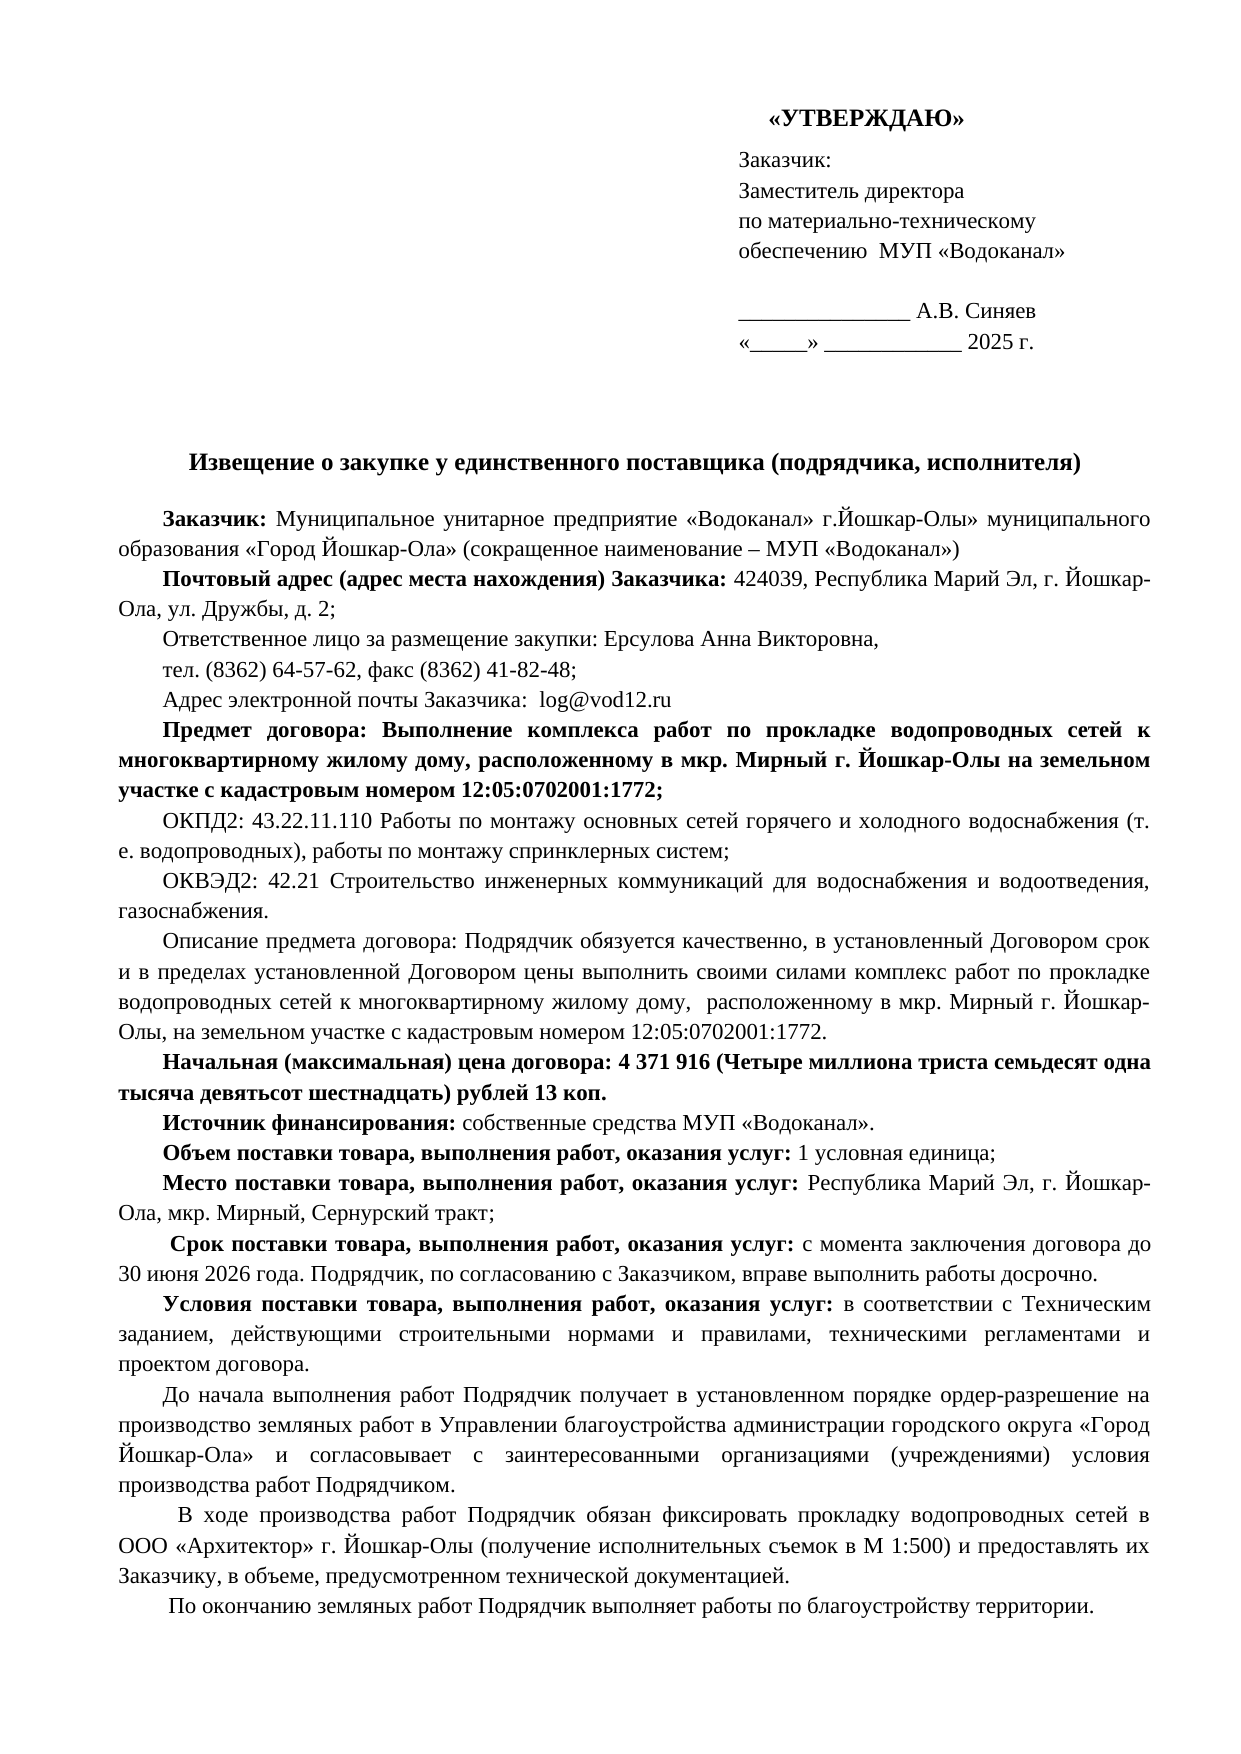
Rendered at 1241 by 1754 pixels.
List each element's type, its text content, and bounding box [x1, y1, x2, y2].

text Адрес электронной почты Заказчика: log@vod12.ru [118, 686, 1151, 712]
text Ответственное лицо за размещение закупки: Ерсулова Анна Викторовна, [118, 626, 1151, 652]
text Заказчик: [738, 147, 1152, 173]
list По окончанию земляных работ Подрядчик выполняет работы по благоустройству территории. [118, 1592, 1152, 1618]
title ОКВЭД2: 42.21 Строительство инженерных коммуникаций для водоснабжения и водоотведения, газоснабжения. [118, 867, 1152, 924]
title Описание предмета договора: Подрядчик обязуется качественно, в установленный Договором срок и в пределах установленной Договором цены выполнить своими силами комплекс работ по прокладке водопроводных сетей к многоквартирному жилому дому, расположенному в мкр. Мирный г. Йошкар-Олы, на земельном участке с кадастровым номером 12:05:0702001:1772. [118, 928, 1152, 1044]
list В ходе производства работ Подрядчик обязан фиксировать прокладку водопроводных сетей в ООО «Архитектор» г. Йошкар-Олы (получение исполнительных съемок в М 1:500) и предоставлять их Заказчику, в объеме, предусмотренном технической документацией. [118, 1502, 1152, 1588]
list До начала выполнения работ Подрядчик получает в установленном порядке ордер-разрешение на производство земляных работ в Управлении благоустройства администрации городского округа «Город Йошкар-Ола» и согласовывает с заинтересованными организациями (учреждениями) условия производства работ Подрядчиком. [118, 1381, 1152, 1498]
text Заместитель директора [738, 177, 1152, 203]
text по материально-техническому обеспечению МУП «Водоканал» [738, 207, 1152, 263]
list Почтовый адрес (адрес места нахождения) Заказчика: 424039, Республика Марий Эл, г. Йошкар-Ола, ул. Дружбы, д. 2; [118, 565, 1152, 622]
list Срок поставки товара, выполнения работ, оказания услуг: с момента заключения договора до 30 июня 2026 года. Подрядчик, по согласованию с Заказчиком, вправе выполнить работы досрочно. [118, 1230, 1152, 1286]
title Источник финансирования: собственные средства МУП «Водоканал». [118, 1109, 1152, 1135]
title Заказчик: Муниципальное унитарное предприятие «Водоканал» г.Йошкар-Олы» муниципального образования «Город Йошкар-Ола» (сокращенное наименование – МУП «Водоканал») [118, 505, 1152, 561]
title Предмет договора: Выполнение комплекса работ по прокладке водопроводных сетей к многоквартирному жилому дому, расположенному в мкр. Мирный г. Йошкар-Олы на земельном участке с кадастровым номером 12:05:0702001:1772; [118, 716, 1152, 803]
list Место поставки товара, выполнения работ, оказания услуг: Республика Марий Эл, г. Йошкар-Ола, мкр. Мирный, Сернурский тракт; [118, 1169, 1152, 1226]
title ОКПД2: 43.22.11.110 Работы по монтажу основных сетей горячего и холодного водоснабжения (т. е. водопроводных), работы по монтажу спринклерных систем; [118, 807, 1152, 863]
text Извещение о закупке у единственного поставщика (подрядчика, исполнителя) [118, 447, 1152, 476]
list Условия поставки товара, выполнения работ, оказания услуг: в соответствии с Техническим заданием, действующими строительными нормами и правилами, техническими регламентами и проектом договора. [118, 1290, 1152, 1377]
text «УТВЕРЖДАЮ» [718, 103, 1152, 132]
text тел. (8362) 64-57-62, факс (8362) 41-82-48; [118, 656, 1151, 682]
title Объем поставки товара, выполнения работ, оказания услуг: 1 условная единица; [118, 1139, 1152, 1165]
title Начальная (максимальная) цена договора: 4 371 916 (Четыре миллиона триста семьдесят одна тысяча девятьсот шестнадцать) рублей 13 коп. [118, 1048, 1152, 1105]
text «_____» ____________ 2025 г. [738, 328, 1152, 354]
text _______________ А.В. Синяев [738, 298, 1152, 324]
